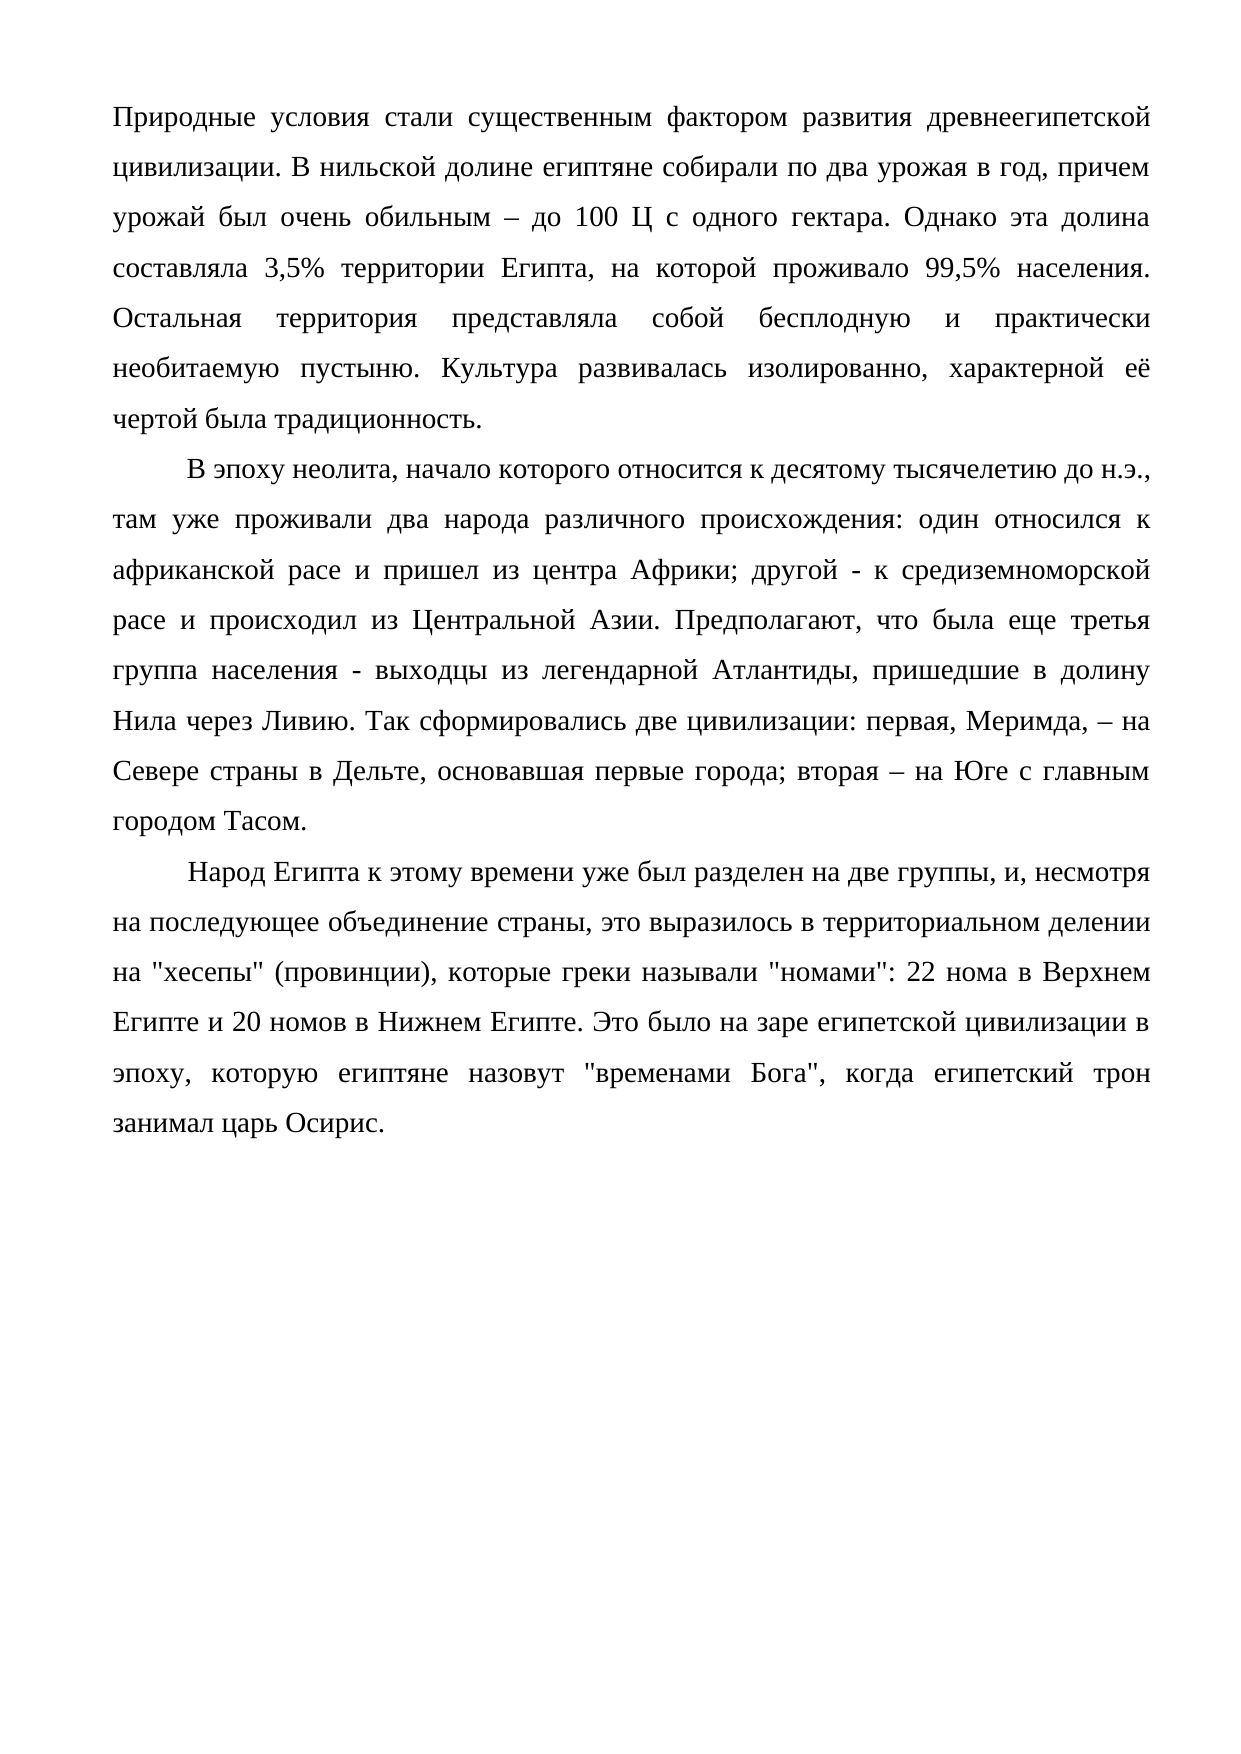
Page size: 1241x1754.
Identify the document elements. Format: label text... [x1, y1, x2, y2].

text Народ Египта к этому времени уже был разделен на две группы, и, несмотря на последующее объединение страны, это выразилось в территориальном делении на "хесепы" (провинции), которые греки называли "номами": 22 нома в Верхнем Египте и 20 номов в Нижнем Египте. Это было на заре египетской цивилизации в эпоху, которую египтяне назовут "временами Бога", когда египетский трон занимал царь Осирис. [112, 854, 1152, 1139]
text В эпоху неолита, начало которого относится к десятому тысячелетию до н.э., там уже проживали два народа различного происхождения: один относился к африканской расе и пришел из центра Африки; другой - к средиземноморской расе и происходил из Центральной Азии. Предполагают, что была еще третья группа населения - выходцы из легендарной Атлантиды, пришедшие в долину Нила через Ливию. Так сформировались две цивилизации: первая, Меримда, – на Севере страны в Дельте, основавшая первые города; вторая – на Юге с главным городом Тасом. [112, 451, 1152, 837]
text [112, 99, 1152, 434]
